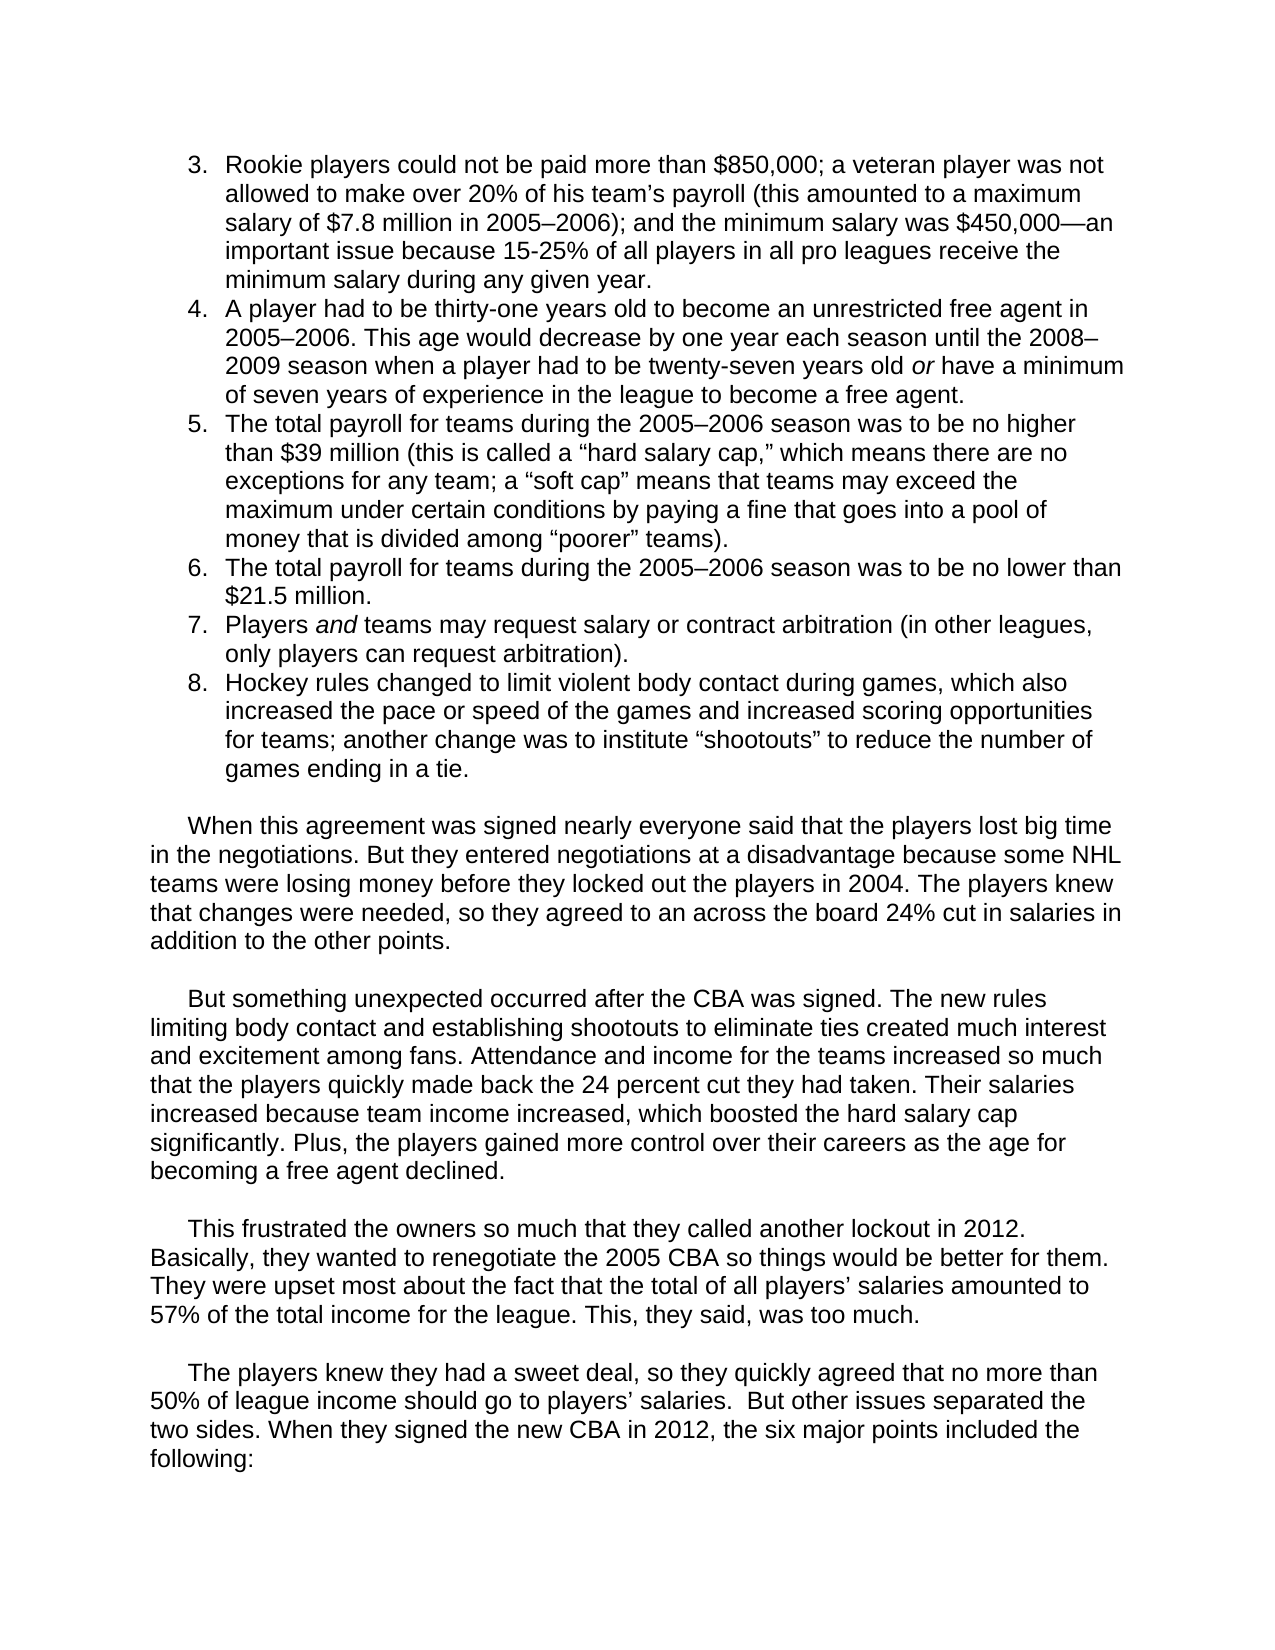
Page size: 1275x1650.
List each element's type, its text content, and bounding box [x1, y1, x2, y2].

text But something unexpected occurred after the CBA was signed. The new rules limiting body contact and establishing shootouts to eliminate ties created much interest and excitement among fans. Attendance and income for the teams increased so much that the players quickly made back the 24 percent cut they had taken. Their salaries increased because team income increased, which boosted the hard salary cap significantly. Plus, the players gained more control over their careers as the age for becoming a free agent declined. [150, 984, 1125, 1185]
list The total payroll for teams during the 2005–2006 season was to be no higher than $39 million (this is called a “hard salary cap,” which means there are no exceptions for any team; a “soft cap” means that teams may exceed the maximum under certain conditions by paying a fine that goes into a pool of money that is divided among “poorer” teams). [187, 409, 1125, 552]
list Players and teams may request salary or contract arbitration (in other leagues, only players can request arbitration). [187, 610, 1125, 667]
text This frustrated the owners so much that they called another lockout in 2012. Basically, they wanted to renegotiate the 2005 CBA so things would be better for them. They were upset most about the fact that the total of all players’ salaries amounted to 57% of the total income for the league. This, they said, was too much. [150, 1214, 1125, 1329]
text The players knew they had a sweet deal, so they quickly agreed that no more than 50% of league income should go to players’ salaries. But other issues separated the two sides. When they signed the new CBA in 2012, the six major points included the following: [150, 1357, 1125, 1472]
list A player had to be thirty-one years old to become an unrestricted free agent in 2005–2006. This age would decrease by one year each season until the 2008–2009 season when a player had to be twenty-seven years old or have a minimum of seven years of experience in the league to become a free agent. [187, 294, 1125, 409]
list Hockey rules changed to limit violent body contact during games, which also increased the pace or speed of the games and increased scoring opportunities for teams; another change was to institute “shootouts” to reduce the number of games ending in a tie. [187, 667, 1125, 782]
list Rookie players could not be paid more than $850,000; a veteran player was not allowed to make over 20% of his team’s payroll (this amounted to a maximum salary of $7.8 million in 2005–2006); and the minimum salary was $450,000—an important issue because 15-25% of all players in all pro leagues receive the minimum salary during any given year. [187, 150, 1125, 294]
list The total payroll for teams during the 2005–2006 season was to be no lower than $21.5 million. [187, 552, 1125, 610]
text When this agreement was signed nearly everyone said that the players lost big time in the negotiations. But they entered negotiations at a disadvantage because some NHL teams were losing money before they locked out the players in 2004. The players knew that changes were needed, so they agreed to an across the board 24% cut in salaries in addition to the other points. [150, 811, 1125, 955]
